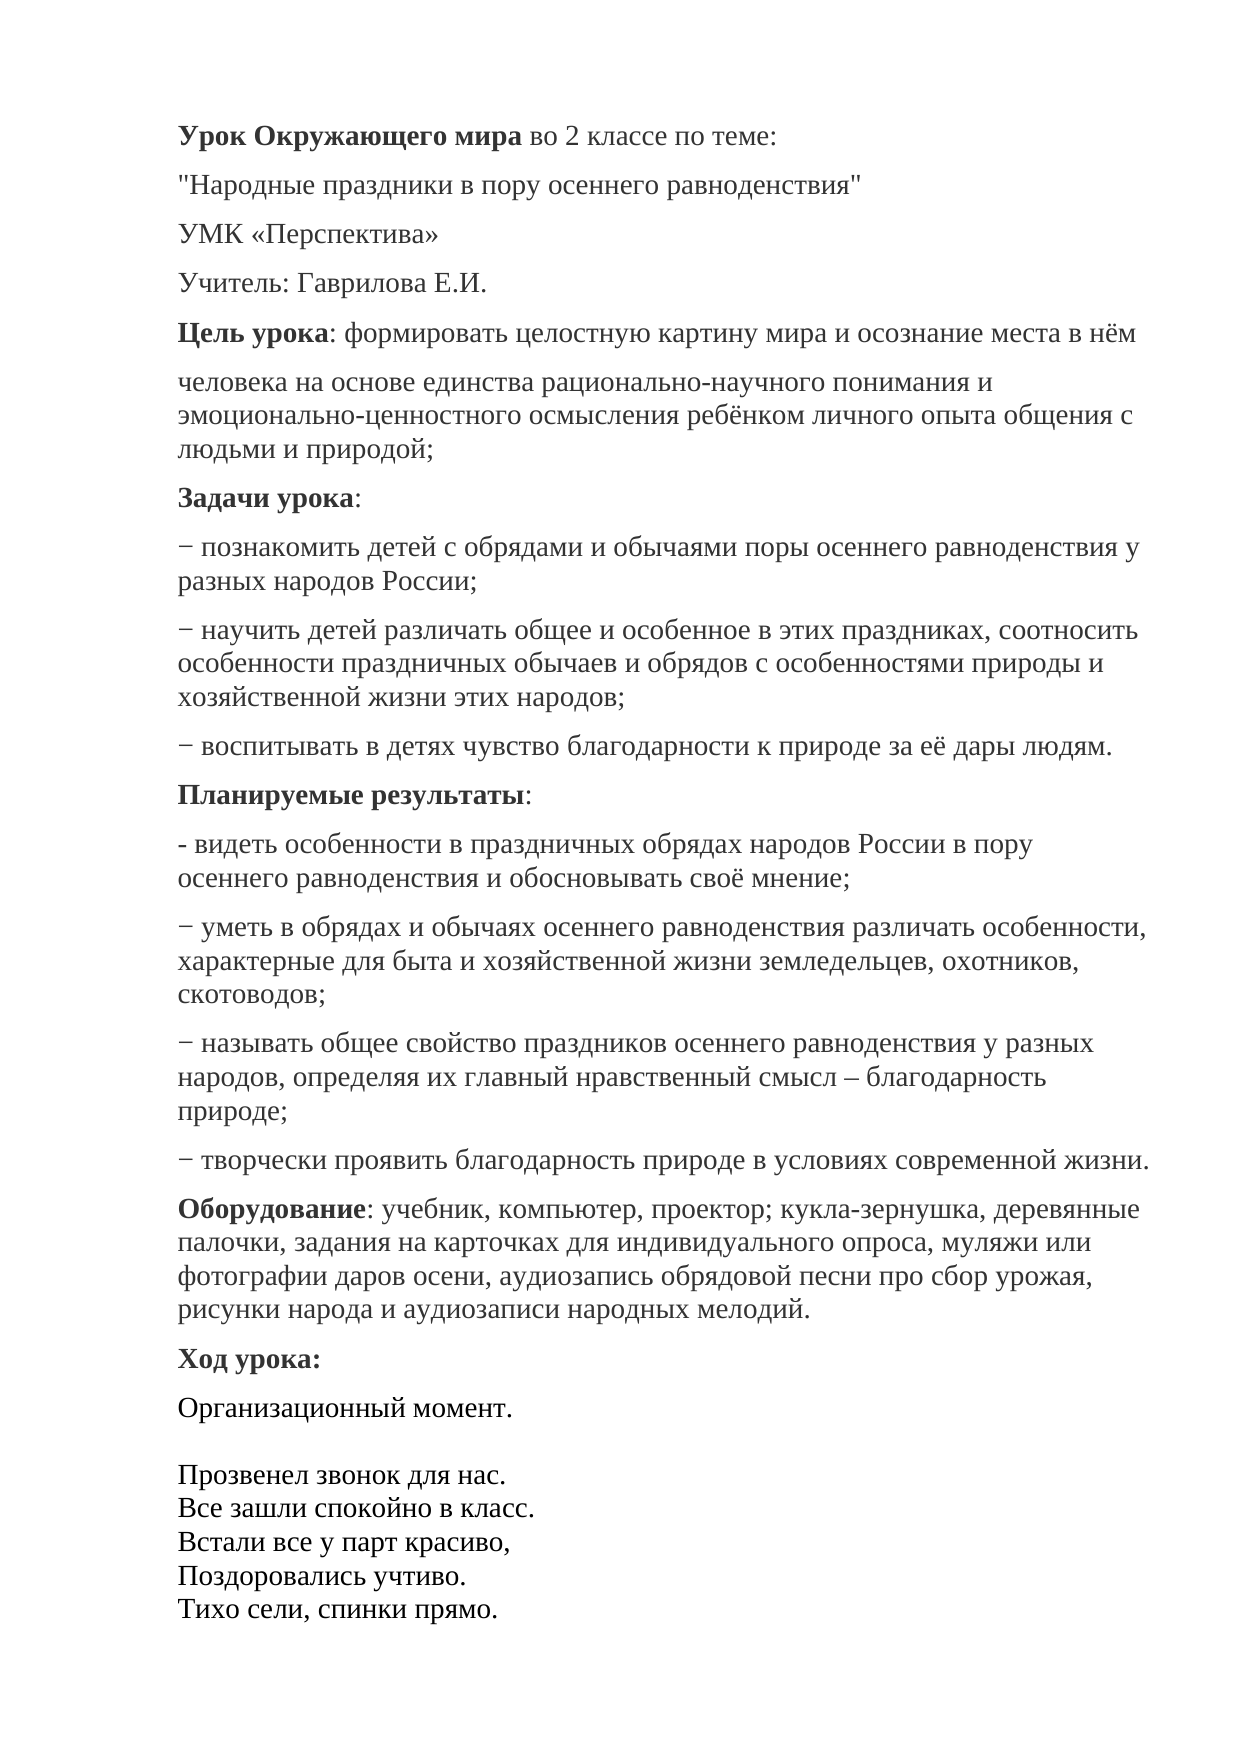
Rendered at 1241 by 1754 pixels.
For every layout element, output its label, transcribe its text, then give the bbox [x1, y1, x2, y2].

text УМК «Перспектива» [177, 216, 1152, 250]
text Задачи урока: [177, 480, 1152, 514]
text − называть общее свойство праздников осеннего равноденствия у разных народов, определяя их главный нравственный смысл – благодарность природе; [177, 1026, 1152, 1126]
text Цель урока: формировать целостную картину мира и осознание места в нём [177, 315, 1152, 348]
text Тихо сели, спинки прямо. [177, 1591, 1152, 1625]
text Все зашли спокойно в класс. [177, 1491, 1152, 1524]
text − научить детей различать общее и особенное в этих праздниках, соотносить особенности праздничных обычаев и обрядов с особенностями природы и хозяйственной жизни этих народов; [177, 612, 1152, 713]
text Урок Окружающего мира во 2 классе по теме: [177, 118, 1152, 152]
text − творчески проявить благодарность природе в условиях современной жизни. [177, 1142, 1152, 1175]
text - видеть особенности в праздничных обрядах народов России в пору осеннего равноденствия и обосновывать своё мнение; [177, 827, 1152, 894]
text Планируемые результаты: [177, 777, 1152, 811]
text − уметь в обрядах и обычаях осеннего равноденствия различать особенности, характерные для быта и хозяйственной жизни земледельцев, охотников, скотоводов; [177, 909, 1152, 1010]
text Оборудование: учебник, компьютер, проектор; кукла-зернушка, деревянные палочки, задания на карточках для индивидуального опроса, муляжи или фотографии даров осени, аудиозапись обрядовой песни про сбор урожая, рисунки народа и аудиозаписи народных мелодий. [177, 1191, 1152, 1325]
text Встали все у парт красиво, [177, 1524, 1152, 1558]
text − воспитывать в детях чувство благодарности к природе за её дары людям. [177, 728, 1152, 762]
text Прозвенел звонок для нас. [177, 1457, 1152, 1491]
text Поздоровались учтиво. [177, 1558, 1152, 1591]
text Ход урока: [177, 1341, 1152, 1374]
text − познакомить детей с обрядами и обычаями поры осеннего равноденствия у разных народов России; [177, 529, 1152, 596]
text человека на основе единства рационально-научного понимания и эмоционально-ценностного осмысления ребёнком личного опыта общения с людьми и природой; [177, 364, 1152, 464]
text "Народные праздники в пору осеннего равноденствия" [177, 167, 1152, 201]
text Учитель: Гаврилова Е.И. [177, 266, 1152, 299]
text Организационный момент. [177, 1390, 1152, 1423]
